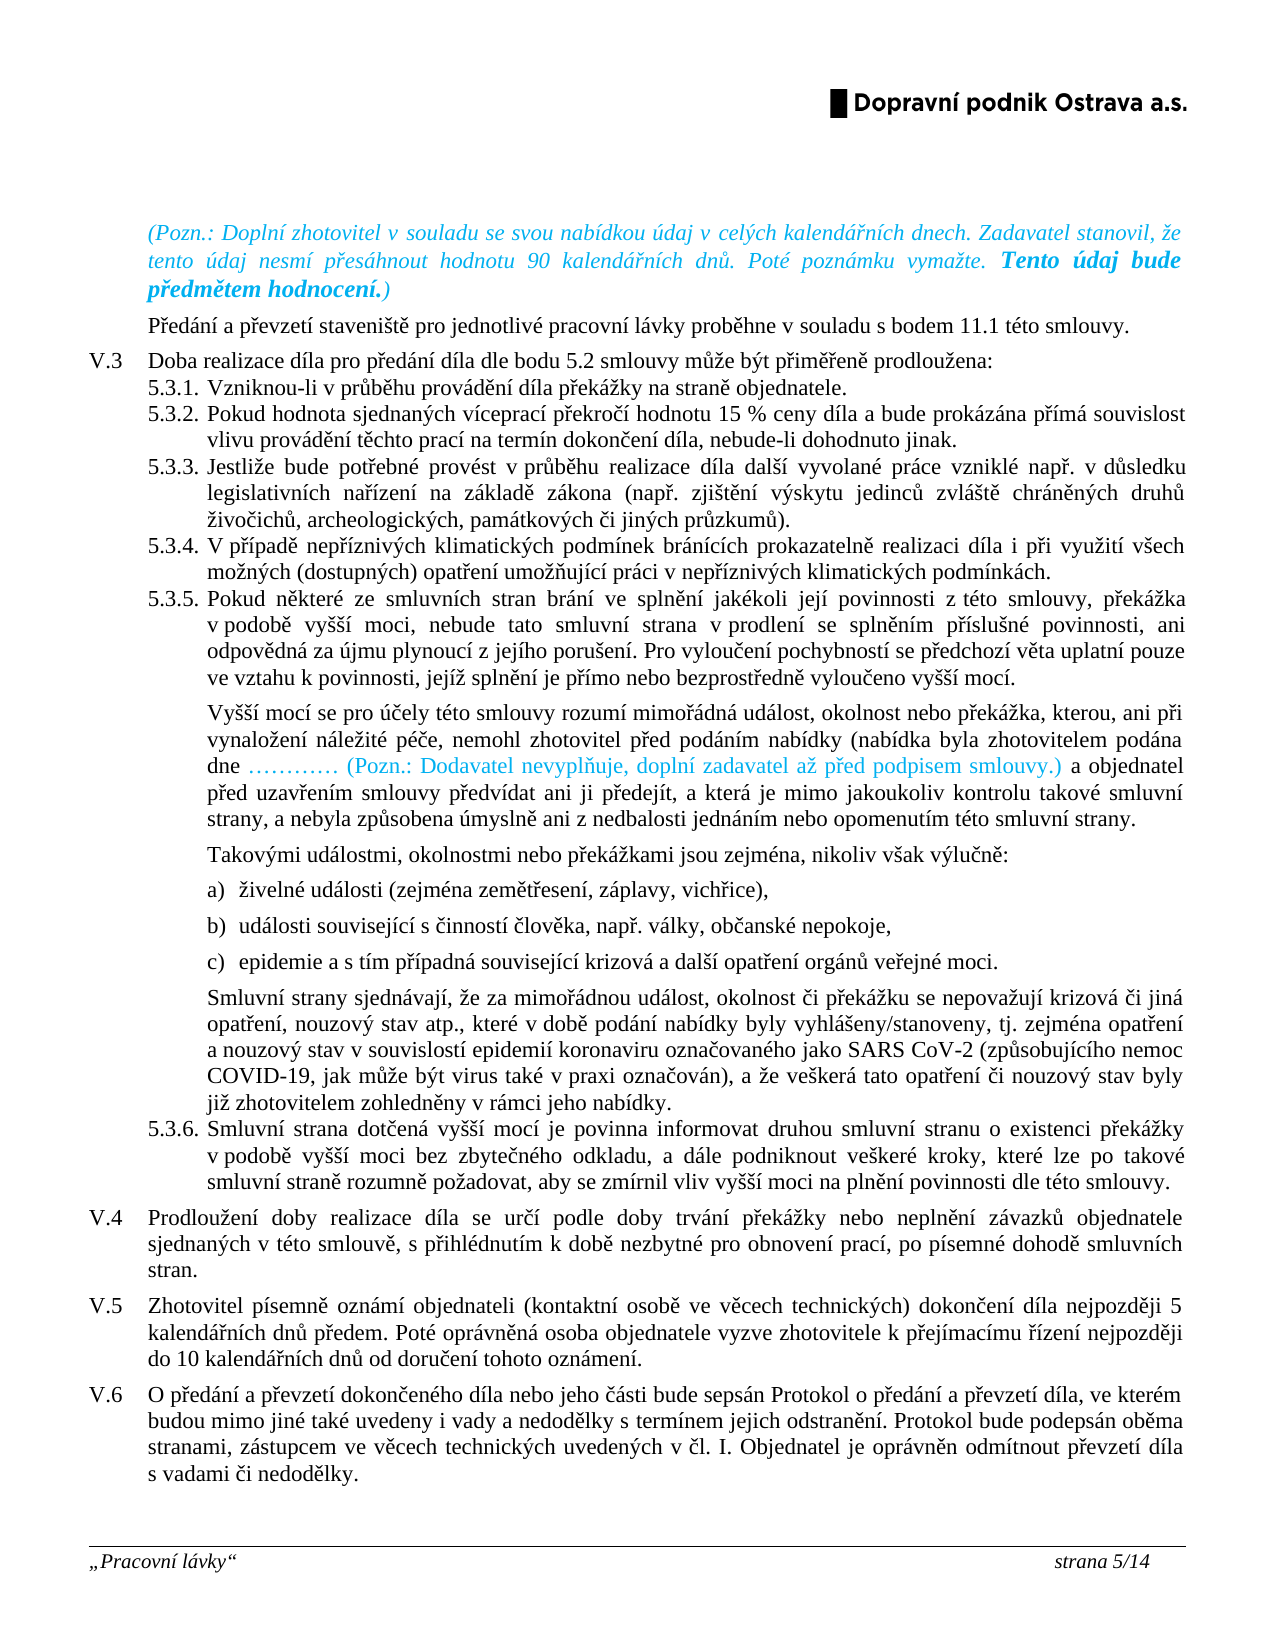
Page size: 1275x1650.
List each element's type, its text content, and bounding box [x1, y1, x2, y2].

text Smluvní strany sjednávají, že za mimořádnou událost, okolnost či překážku se nepovažují krizová či jiná opatření, nouzový stav atp., které v době podání nabídky byly vyhlášeny/stanoveny, tj. zejména opatření a nouzový stav v souvislostí epidemií koronaviru označovaného jako SARS CoV-2 (způsobujícího nemoc COVID-19, jak může být virus také v praxi označován), a že veškerá tato opatření či nouzový stav byly již zhotovitelem zohledněny v rámci jeho nabídky. [207, 983, 1184, 1115]
list události související s činností člověka, např. války, občanské nepokoje, [207, 912, 1184, 938]
list Prodloužení doby realizace díla se určí podle doby trvání překážky nebo neplnění závazků objednatele sjednaných v této smlouvě, s přihlédnutím k době nezbytné pro obnovení prací, po písemné dohodě smluvních stran. [89, 1204, 1184, 1283]
list epidemie a s tím případná související krizová a další opatření orgánů veřejné moci. [207, 948, 1184, 974]
list Jestliže bude potřebné provést v průběhu realizace díla další vyvolané práce vzniklé např. v důsledku legislativních nařízení na základě zákona (např. zjištění výskytu jedinců zvláště chráněných druhů živočichů, archeologických, památkových či jiných průzkumů). [148, 453, 1186, 532]
list živelné události (zejména zemětřesení, záplavy, vichřice), [207, 876, 1184, 903]
list Zhotovitel písemně oznámí objednateli (kontaktní osobě ve věcech technických) dokončení díla nejpozději 5 kalendářních dnů předem. Poté oprávněná osoba objednatele vyzve zhotovitele k přejímacímu řízení nejpozději do 10 kalendářních dnů od doručení tohoto oznámení. [89, 1292, 1184, 1371]
list Smluvní strana dotčená vyšší mocí je povinna informovat druhou smluvní stranu o existenci překážky v podobě vyšší moci bez zbytečného odkladu, a dále podniknout veškeré kroky, které lze po takové smluvní straně rozumně požadovat, aby se zmírnil vliv vyšší moci na plnění povinnosti dle této smlouvy. [148, 1115, 1186, 1194]
list Pokud hodnota sjednaných víceprací překročí hodnotu 15 % ceny díla a bude prokázána přímá souvislost vlivu provádění těchto prací na termín dokončení díla, nebude-li dohodnuto jinak. [148, 400, 1186, 453]
text Předání a převzetí staveniště pro jednotlivé pracovní lávky proběhne v souladu s bodem 11.1 této smlouvy. [148, 312, 1184, 338]
list V případě nepříznivých klimatických podmínek bránících prokazatelně realizaci díla i při využití všech možných (dostupných) opatření umožňující práci v nepříznivých klimatických podmínkách. [148, 532, 1186, 585]
text Vyšší mocí se pro účely této smlouvy rozumí mimořádná událost, okolnost nebo překážka, kterou, ani při vynaložení náležité péče, nemohl zhotovitel před podáním nabídky (nabídka byla zhotovitelem podána dne ………… (Pozn.: Dodavatel nevyplňuje, doplní zadavatel až před podpisem smlouvy.) a objednatel před uzavřením smlouvy předvídat ani ji předejít, a která je mimo jakoukoliv kontrolu takové smluvní strany, a nebyla způsobena úmyslně ani z nedbalosti jednáním nebo opomenutím této smluvní strany. [207, 699, 1184, 831]
list Doba realizace díla pro předání díla dle bodu 5.2 smlouvy může být přiměřeně prodloužena: [89, 347, 1184, 374]
text (Pozn.: Doplní zhotovitel v souladu se svou nabídkou údaj v celých kalendářních dnech. Zadavatel stanovil, že tento údaj nesmí přesáhnout hodnotu 90 kalendářních dnů. Poté poznámku vymažte. Tento údaj bude předmětem hodnocení.) [148, 218, 1184, 302]
list O předání a převzetí dokončeného díla nebo jeho části bude sepsán Protokol o předání a převzetí díla, ve kterém budou mimo jiné také uvedeny i vady a nedodělky s termínem jejich odstranění. Protokol bude podepsán oběma stranami, zástupcem ve věcech technických uvedených v čl. I. Objednatel je oprávněn odmítnout převzetí díla s vadami či nedodělky. [89, 1381, 1184, 1486]
picture [830, 89, 1187, 118]
list Vzniknou-li v průběhu provádění díla překážky na straně objednatele. [148, 374, 1186, 400]
list Pokud některé ze smluvních stran brání ve splnění jakékoli její povinnosti z této smlouvy, překážka v podobě vyšší moci, nebude tato smluvní strana v prodlení se splněním příslušné povinnosti, ani odpovědná za újmu plynoucí z jejího porušení. Pro vyloučení pochybností se předchozí věta uplatní pouze ve vztahu k povinnosti, jejíž splnění je přímo nebo bezprostředně vyloučeno vyšší mocí. [148, 585, 1186, 690]
text Takovými událostmi, okolnostmi nebo překážkami jsou zejména, nikoliv však výlučně: [207, 841, 1184, 867]
